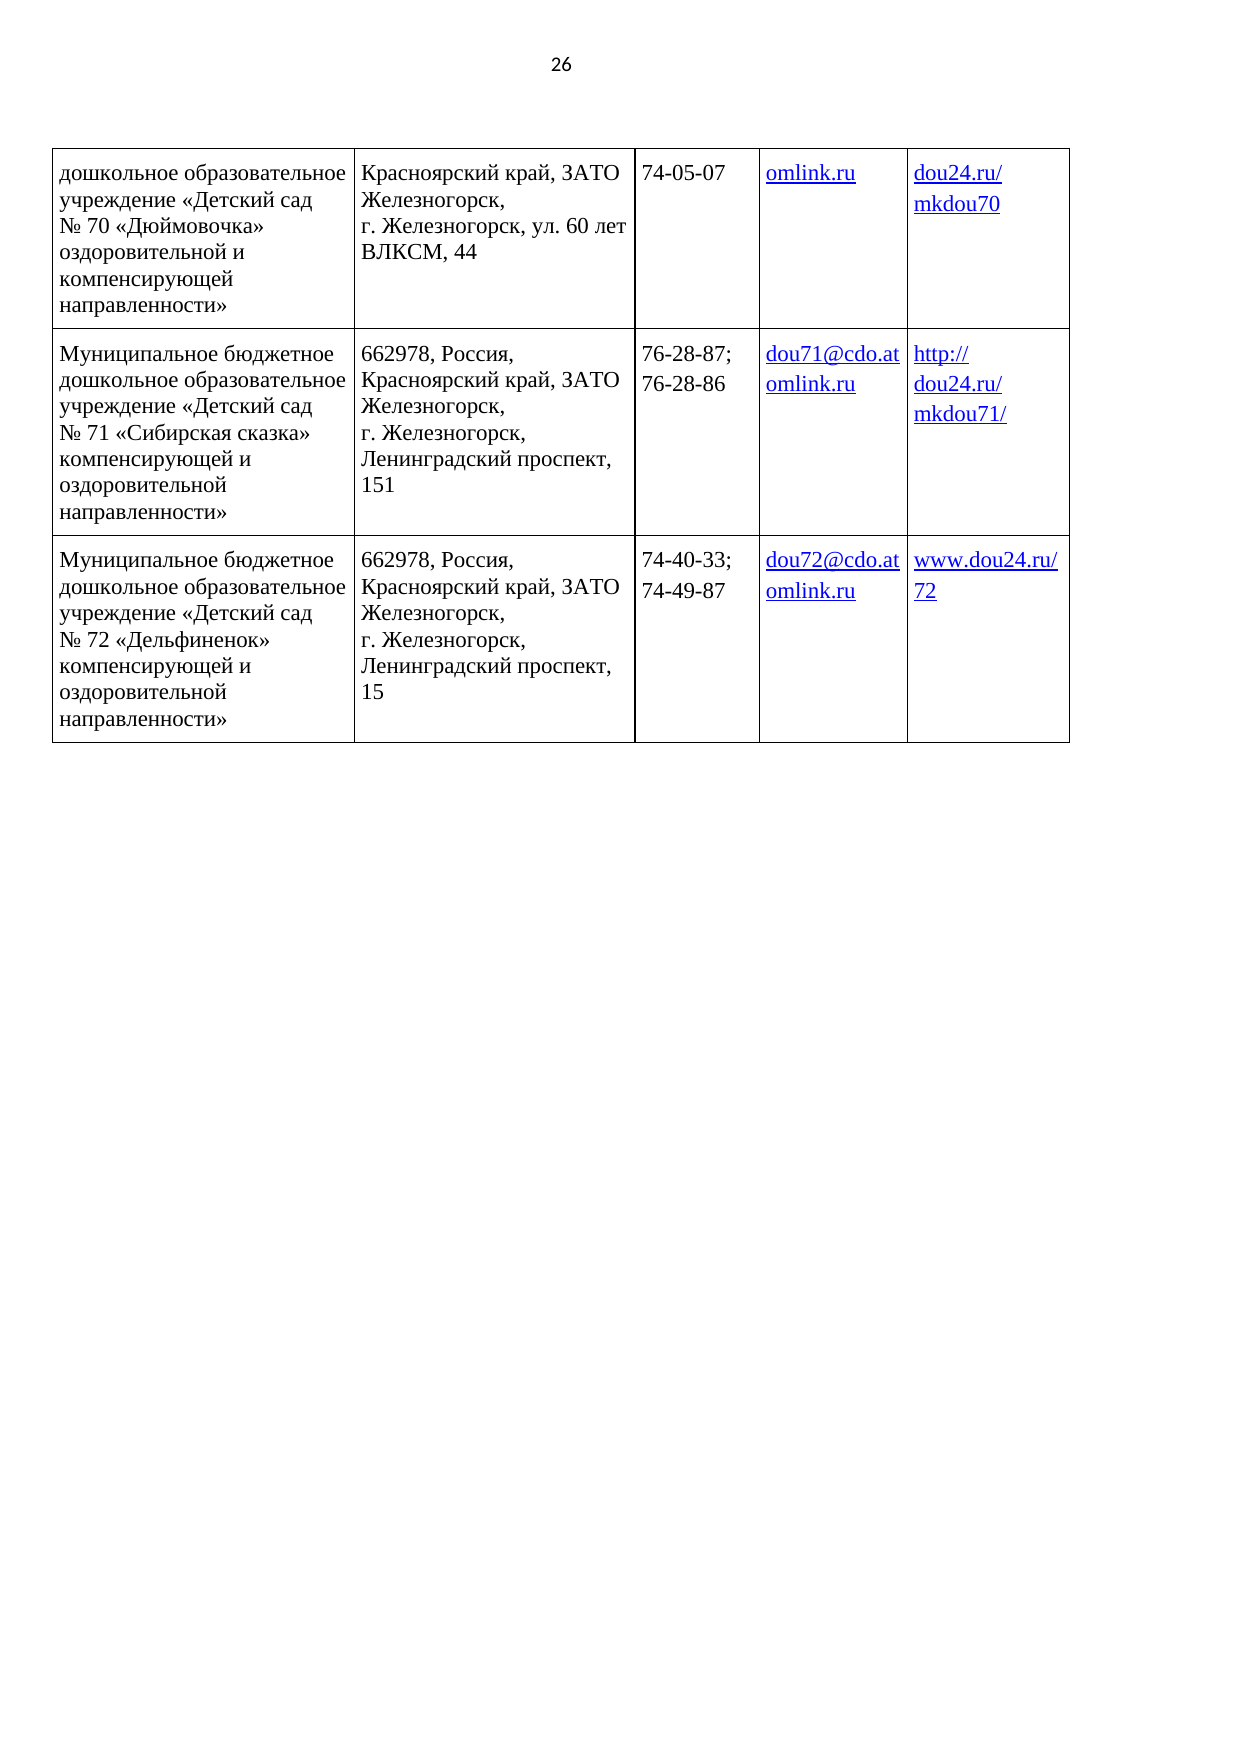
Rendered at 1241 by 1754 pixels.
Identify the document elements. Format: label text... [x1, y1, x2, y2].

table_cell http://dou24.ru/mkdou70 [908, 149, 1069, 328]
table_cell 662978, Россия, Красноярский край, ЗАТО Железногорск, г. Железногорск, ул. 60 лет ВЛКСМ, 44 [355, 149, 634, 328]
table_cell 74-03-96; 74-05-07 [636, 149, 759, 328]
table_cell 662978, Россия, Красноярский край, ЗАТО Железногорск, г. Железногорск, Ленинградский проспект, 151 [355, 329, 634, 535]
table_cell dou71@cdo.atomlink.ru [760, 329, 907, 535]
table_cell 74-40-33; 74-49-87 [636, 536, 759, 742]
table_cell www.dou24.ru/72 [908, 536, 1069, 742]
table_cell dou72@cdo.atomlink.ru [760, 536, 907, 742]
table_cell Муниципальное бюджетное дошкольное образовательное учреждение «Детский сад № 72 «Дельфиненок» компенсирующей и оздоровительной направленности» [53, 536, 354, 742]
table_cell 76-28-87; 76-28-86 [636, 329, 759, 535]
table_cell dou70@cdo.atomlink.ru [760, 149, 907, 328]
table_cell http://dou24.ru/mkdou71/ [908, 329, 1069, 535]
table_cell Муниципальное бюджетное дошкольное образовательное учреждение «Детский сад № 70 «Дюймовочка» оздоровительной и компенсирующей направленности» [53, 149, 354, 328]
table_cell Муниципальное бюджетное дошкольное образовательное учреждение «Детский сад № 71 «Сибирская сказка» компенсирующей и оздоровительной направленности» [53, 329, 354, 535]
table_cell 662978, Россия, Красноярский край, ЗАТО Железногорск, г. Железногорск, Ленинградский проспект, 15 [355, 536, 634, 742]
